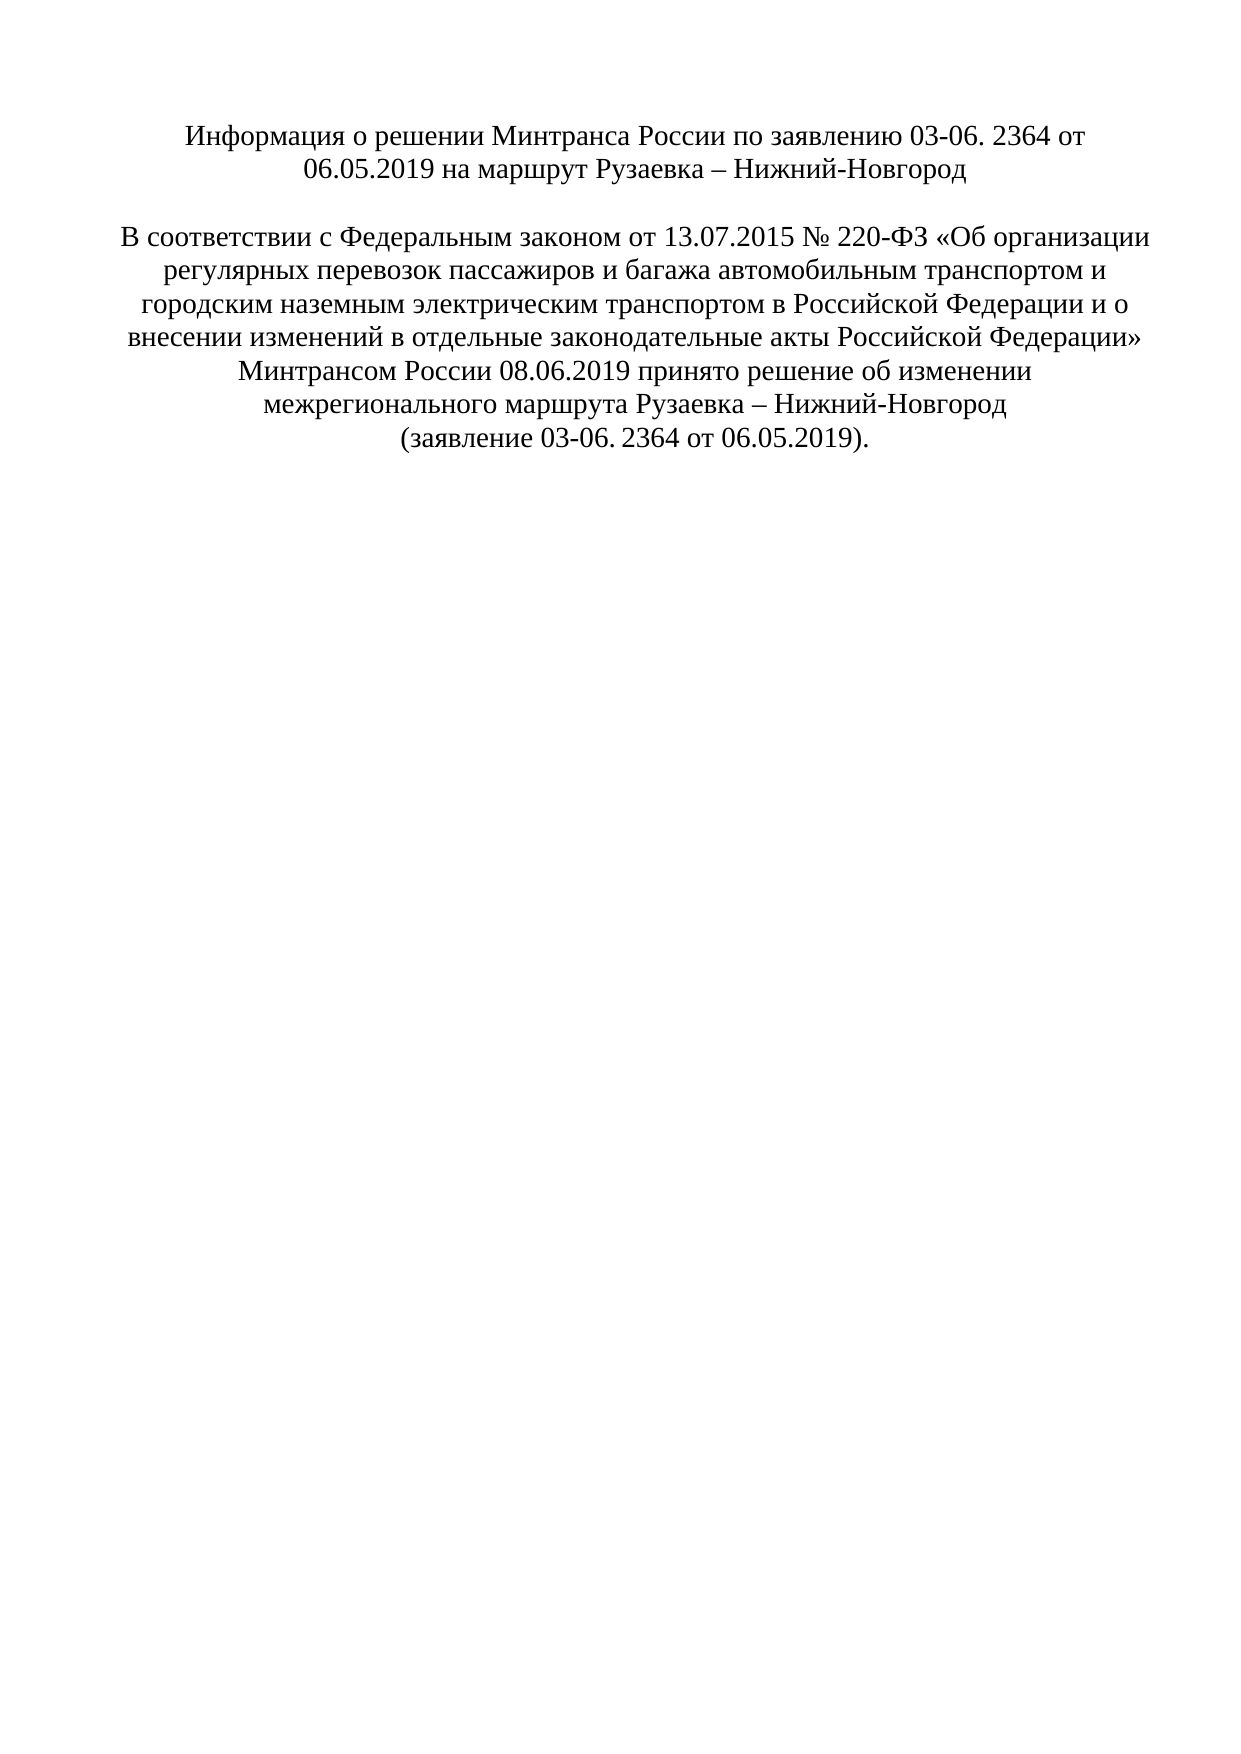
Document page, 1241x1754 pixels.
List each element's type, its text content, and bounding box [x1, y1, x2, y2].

text В соответствии с Федеральным законом от 13.07.2015 № 220-ФЗ «Об организации регулярных перевозок пассажиров и багажа автомобильным транспортом и городским наземным электрическим транспортом в Российской Федерации и о внесении изменений в отдельные законодательные акты Российской Федерации» Минтрансом России 08.06.2019 принято решение об изменении межрегионального маршрута Рузаевка – Нижний-Новгород [118, 219, 1152, 420]
text (заявление 03-06. 2364 от 06.05.2019). [118, 420, 1152, 453]
text Информация о решении Минтранса России по заявлению 03-06. 2364 от 06.05.2019 на маршрут Рузаевка – Нижний-Новгород [118, 118, 1152, 185]
